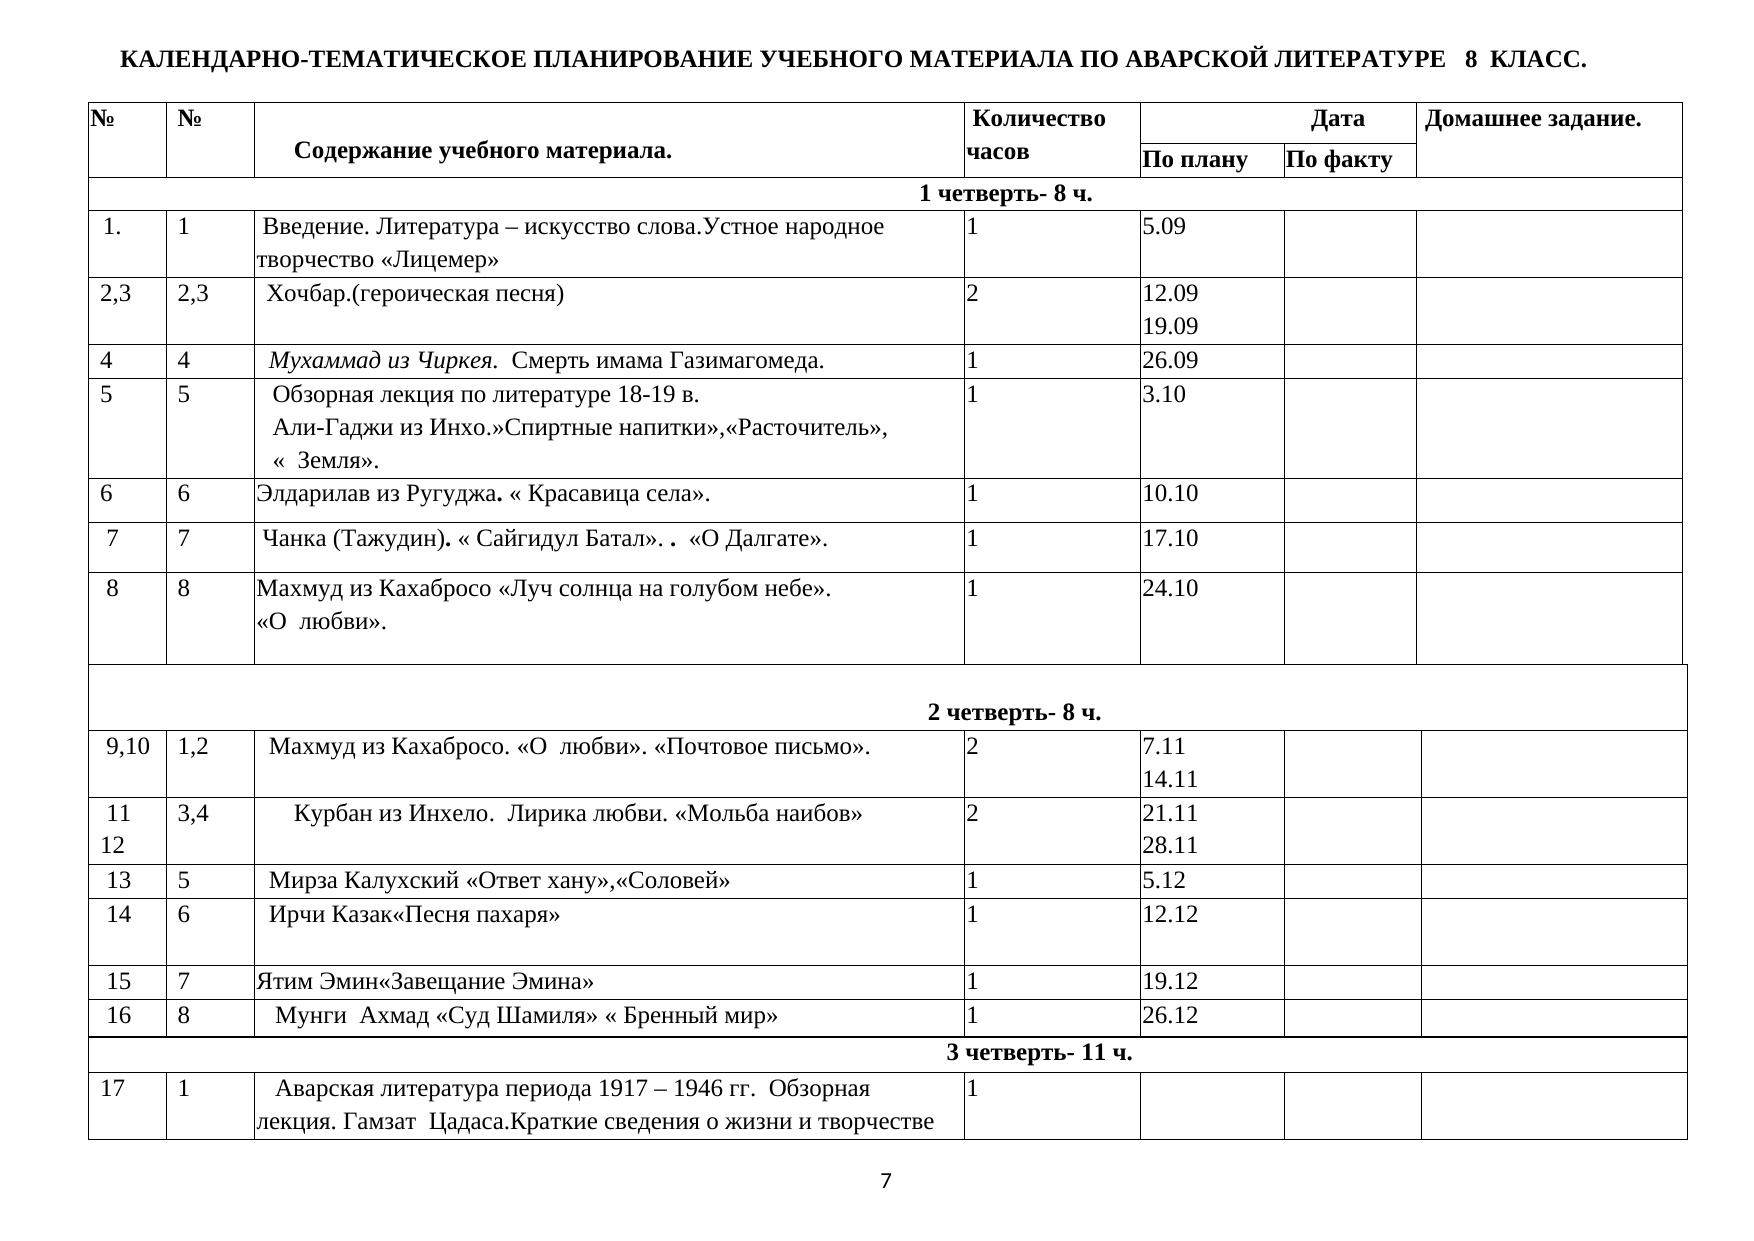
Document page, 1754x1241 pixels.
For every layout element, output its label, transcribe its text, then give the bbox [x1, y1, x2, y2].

table_cell Махмуд из Кахабросо. «О любви». «Почтовое письмо». [255, 731, 964, 797]
table_cell 26.12 [1141, 1000, 1284, 1036]
table_cell [1422, 899, 1687, 965]
table_cell [1417, 211, 1682, 277]
table_cell 12.12 [1141, 899, 1284, 965]
table_cell 1 [965, 1000, 1140, 1036]
table_cell Мунги Ахмад «Суд Шамиля» « Бренный мир» [255, 1000, 964, 1036]
table_cell [1285, 798, 1421, 864]
table_cell Введение. Литература – искусство слова.Устное народное творчество «Лицемер» [255, 211, 964, 277]
table_cell 17.10 [1141, 523, 1284, 572]
table_cell 7 [167, 966, 254, 999]
table_cell Элдарилав из Ругуджа. « Красавица села». [255, 479, 964, 522]
table_cell Чанка (Тажудин). « Сайгидул Батал». . «О Далгате». [255, 523, 964, 572]
table_cell 8 [167, 1000, 254, 1036]
table_cell Ятим Эмин«Завещание Эмина» [255, 966, 964, 999]
table_cell 2 [965, 798, 1140, 864]
table_cell [1285, 479, 1416, 522]
table_cell 17 [89, 1073, 166, 1139]
table_cell 2 четверть- 8 ч. [89, 665, 1687, 730]
table_cell [1417, 573, 1682, 664]
table_cell 5.12 [1141, 865, 1284, 898]
table_cell Ирчи Казак«Песня пахаря» [255, 899, 964, 965]
table_cell 12.09 19.09 [1141, 278, 1284, 344]
table_cell 10.10 [1141, 479, 1284, 522]
table_cell 5.09 [1141, 211, 1284, 277]
table_cell 4 [167, 345, 254, 378]
table_cell Обзорная лекция по литературе 18-19 в. Али-Гаджи из Инхо.»Спиртные напитки»,«Расточитель», « Земля». [255, 379, 964, 477]
table_header Количество часов [965, 103, 1140, 177]
table_cell [1422, 798, 1687, 864]
table_cell 2,3 [89, 278, 166, 344]
table_cell [1417, 479, 1682, 522]
table_cell [1417, 379, 1682, 477]
table_cell 1,2 [167, 731, 254, 797]
table_cell [1422, 966, 1687, 999]
table_cell 1 [965, 345, 1140, 378]
table_cell [1285, 899, 1421, 965]
table_cell Хочбар.(героическая песня) [255, 278, 964, 344]
table_cell 6 [167, 899, 254, 965]
table_cell 19.12 [1141, 966, 1284, 999]
table_cell 1 [965, 211, 1140, 277]
table_header Дата [1141, 103, 1416, 143]
table_cell [1285, 523, 1416, 572]
table_cell 14 [89, 899, 166, 965]
table_cell 26.09 [1141, 345, 1284, 378]
table_cell 8 [89, 573, 166, 664]
table_header № [167, 103, 254, 177]
table_cell 5 [89, 379, 166, 477]
table_cell 15 [89, 966, 166, 999]
table_cell [1285, 345, 1416, 378]
table_cell [1285, 278, 1416, 344]
table_cell Мирза Калухский «Ответ хану»,«Соловей» [255, 865, 964, 898]
table_header Содержание учебного материала. [255, 103, 964, 177]
table_cell 1 четверть- 8 ч. [89, 178, 1682, 210]
table_cell [1422, 1073, 1687, 1139]
table_cell 2 [965, 278, 1140, 344]
table_cell [1422, 865, 1687, 898]
table_cell 8 [167, 573, 254, 664]
table_cell 3 четверть- 11 ч. [89, 1038, 1687, 1072]
table_cell 1 [965, 573, 1140, 664]
table_cell 5 [167, 379, 254, 477]
table_cell [1141, 1073, 1284, 1139]
table_cell 9,10 [89, 731, 166, 797]
table_cell Курбан из Инхело. Лирика любви. «Мольба наибов» [255, 798, 964, 864]
table_cell 7.11 14.11 [1141, 731, 1284, 797]
table_cell [1417, 523, 1682, 572]
table_cell [1285, 731, 1421, 797]
table_cell [1422, 731, 1687, 797]
table_cell 3.10 [1141, 379, 1284, 477]
table_cell [1285, 379, 1416, 477]
table_cell 1 [965, 865, 1140, 898]
table_cell [1285, 1000, 1421, 1036]
table_cell [1422, 1000, 1687, 1036]
table_cell 13 [89, 865, 166, 898]
table_cell 2 [965, 731, 1140, 797]
table_cell 5 [167, 865, 254, 898]
table_cell По факту [1285, 144, 1416, 177]
table_cell 7 [89, 523, 166, 572]
table_cell 11 12 [89, 798, 166, 864]
table_cell Мухаммад из Чиркея. Смерть имама Газимагомеда. [255, 345, 964, 378]
table_header № [89, 103, 166, 177]
table_cell 2,3 [167, 278, 254, 344]
text КАЛЕНДАРНО-ТЕМАТИЧЕСКОЕ ПЛАНИРОВАНИЕ УЧЕБНОГО МАТЕРИАЛА ПО АВАРСКОЙ ЛИТЕРАТУРЕ 8 КЛАСС. [89, 44, 1683, 73]
table_cell Аварская литература периода 1917 – 1946 гг. Обзорная лекция. Гамзат Цадаса.Краткие сведения о жизни и творчестве [255, 1073, 964, 1139]
table_cell 1 [965, 1073, 1140, 1139]
table_cell 1 [965, 523, 1140, 572]
table_cell 4 [89, 345, 166, 378]
table_cell [1285, 1073, 1421, 1139]
table_cell По плану [1141, 144, 1284, 177]
table_cell 1 [965, 379, 1140, 477]
table_cell 6 [167, 479, 254, 522]
table_cell [1417, 345, 1682, 378]
table_cell 24.10 [1141, 573, 1284, 664]
table_cell 1 [965, 479, 1140, 522]
table_cell 1 [965, 966, 1140, 999]
table_cell [1417, 278, 1682, 344]
table_cell [1285, 865, 1421, 898]
table_cell 3,4 [167, 798, 254, 864]
table_cell 1 [965, 899, 1140, 965]
table_cell 21.11 28.11 [1141, 798, 1284, 864]
table_cell 16 [89, 1000, 166, 1036]
table_cell 1 [167, 1073, 254, 1139]
table_cell [1285, 573, 1416, 664]
table_cell 7 [167, 523, 254, 572]
table_cell Махмуд из Кахабросо «Луч солнца на голубом небе». «О любви». [255, 573, 964, 664]
table_cell [1285, 966, 1421, 999]
table_cell 1 [167, 211, 254, 277]
table_cell 6 [89, 479, 166, 522]
table_header Домашнее задание. [1417, 103, 1682, 177]
table_cell [1285, 211, 1416, 277]
table_cell 1. [89, 211, 166, 277]
